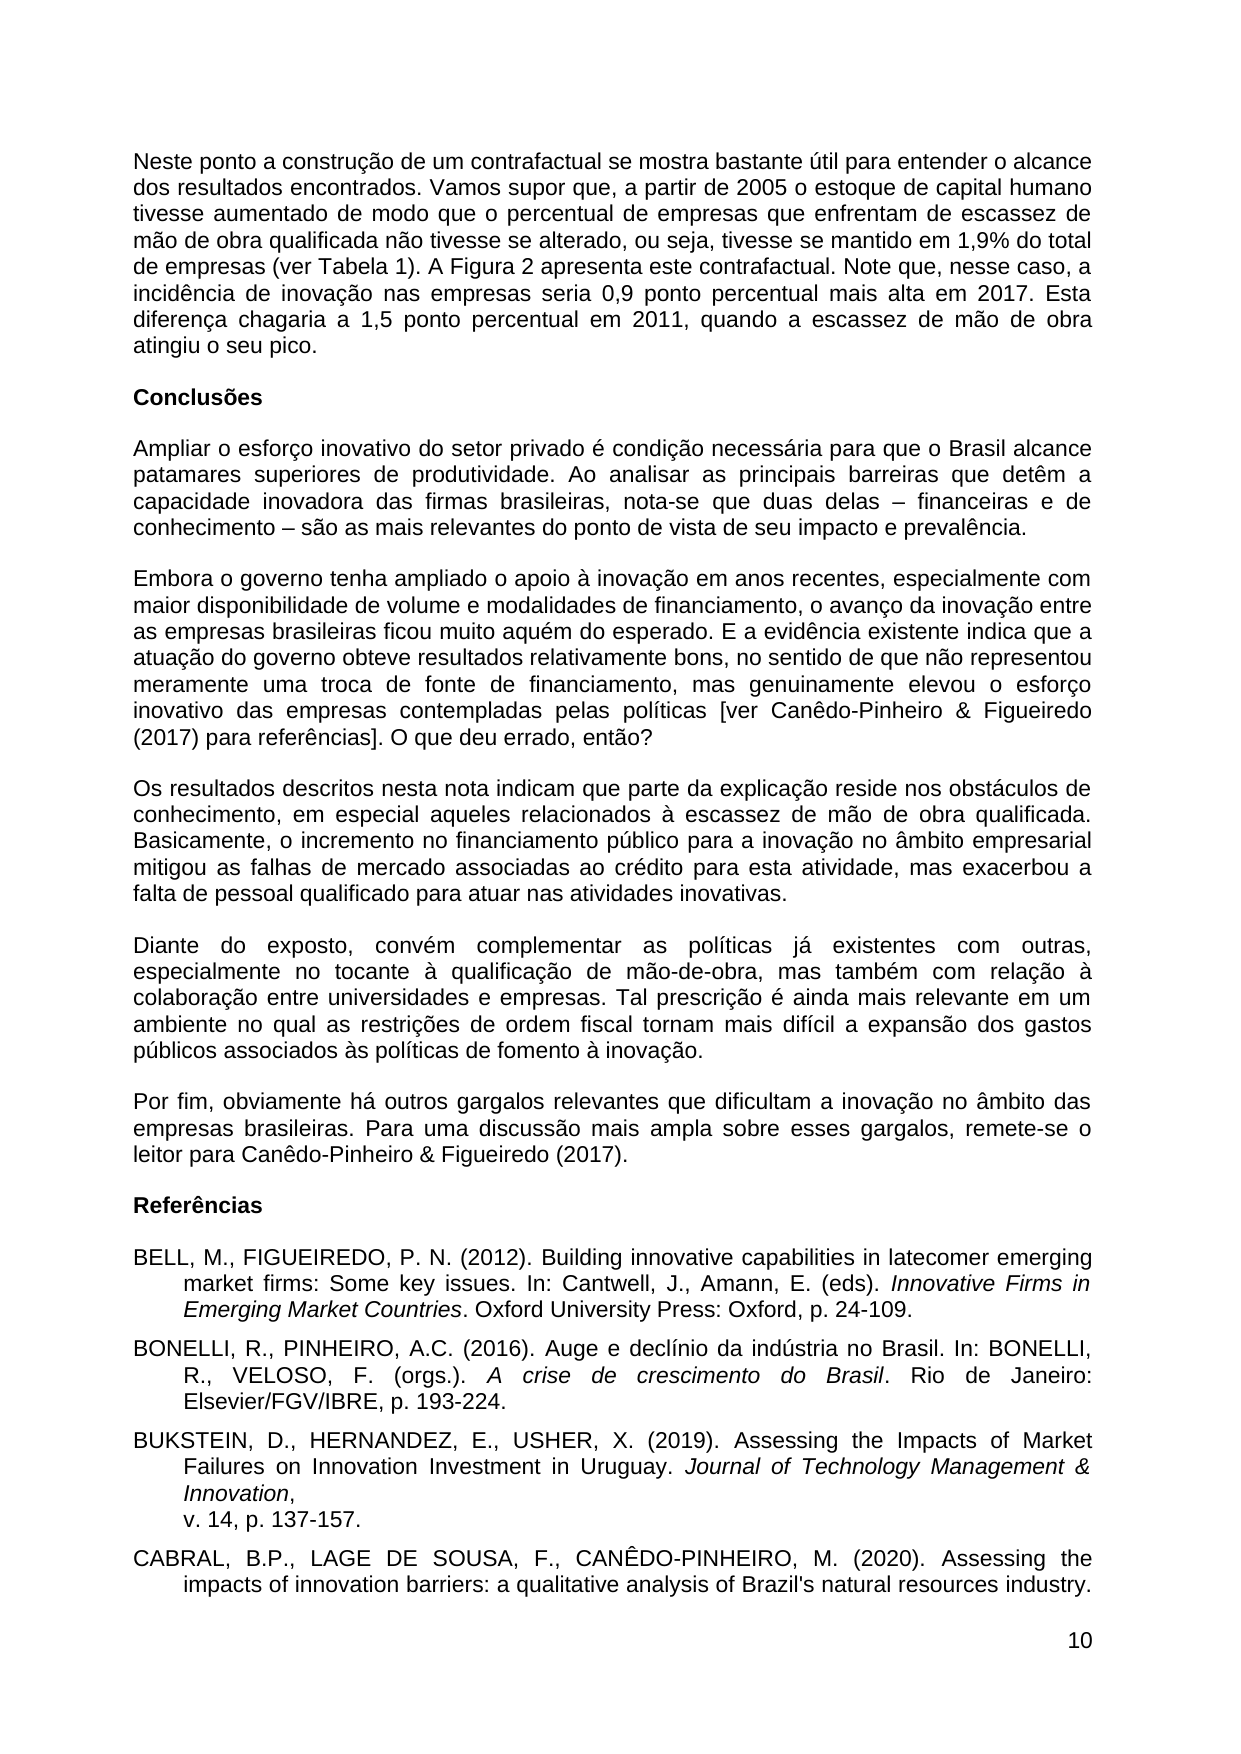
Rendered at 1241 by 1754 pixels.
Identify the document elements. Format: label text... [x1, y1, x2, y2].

text Ampliar o esforço inovativo do setor privado é condição necessária para que o Brasil alcance patamares superiores de produtividade. Ao analisar as principais barreiras que detêm a capacidade inovadora das firmas brasileiras, nota-se que duas delas – financeiras e de conhecimento – são as mais relevantes do ponto de vista de seu impacto e prevalência. [133, 435, 1093, 540]
text BUKSTEIN, D., HERNANDEZ, E., USHER, X. (2019). Assessing the Impacts of Market Failures on Innovation Investment in Uruguay. Journal of Technology Management & Innovation, v. 14, p. 137-157. [133, 1427, 1093, 1532]
text Neste ponto a construção de um contrafactual se mostra bastante útil para entender o alcance dos resultados encontrados. Vamos supor que, a partir de 2005 o estoque de capital humano tivesse aumentado de modo que o percentual de empresas que enfrentam de escassez de mão de obra qualificada não tivesse se alterado, ou seja, tivesse se mantido em 1,9% do total de empresas (ver Tabela 1). A Figura 2 apresenta este contrafactual. Note que, nesse caso, a incidência de inovação nas empresas seria 0,9 ponto percentual mais alta em 2017. Esta diferença chagaria a 1,5 ponto percentual em 2011, quando a escassez de mão de obra atingiu o seu pico. [133, 148, 1093, 358]
text Diante do exposto, convém complementar as políticas já existentes com outras, especialmente no tocante à qualificação de mão-de-obra, mas também com relação à colaboração entre universidades e empresas. Tal prescrição é ainda mais relevante em um ambiente no qual as restrições de ordem fiscal tornam mais difícil a expansão dos gastos públicos associados às políticas de fomento à inovação. [133, 932, 1093, 1063]
text BONELLI, R., PINHEIRO, A.C. (2016). Auge e declínio da indústria no Brasil. In: BONELLI, R., VELOSO, F. (orgs.). A crise de crescimento do Brasil. Rio de Janeiro: Elsevier/FGV/IBRE, p. 193-224. [133, 1335, 1093, 1414]
text Os resultados descritos nesta nota indicam que parte da explicação reside nos obstáculos de conhecimento, em especial aqueles relacionados à escassez de mão de obra qualificada. Basicamente, o incremento no financiamento público para a inovação no âmbito empresarial mitigou as falhas de mercado associadas ao crédito para esta atividade, mas exacerbou a falta de pessoal qualificado para atuar nas atividades inovativas. [133, 775, 1093, 907]
text BELL, M., FIGUEIREDO, P. N. (2012). Building innovative capabilities in latecomer emerging market firms: Some key issues. In: Cantwell, J., Amann, E. (eds). Innovative Firms in Emerging Market Countries. Oxford University Press: Oxford, p. 24-109. [133, 1244, 1093, 1323]
text Embora o governo tenha ampliado o apoio à inovação em anos recentes, especialmente com maior disponibilidade de volume e modalidades de financiamento, o avanço da inovação entre as empresas brasileiras ficou muito aquém do esperado. E a evidência existente indica que a atuação do governo obteve resultados relativamente bons, no sentido de que não representou meramente uma troca de fonte de financiamento, mas genuinamente elevou o esforço inovativo das empresas contempladas pelas políticas [ver Canêdo-Pinheiro & Figueiredo (2017) para referências]. O que deu errado, então? [133, 565, 1093, 750]
text Por fim, obviamente há outros gargalos relevantes que dificultam a inovação no âmbito das empresas brasileiras. Para uma discussão mais ampla sobre esses gargalos, remete-se o leitor para Canêdo-Pinheiro & Figueiredo (2017). [133, 1088, 1093, 1167]
text Referências [133, 1192, 1093, 1219]
text Conclusões [133, 383, 1093, 410]
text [133, 1545, 1093, 1597]
